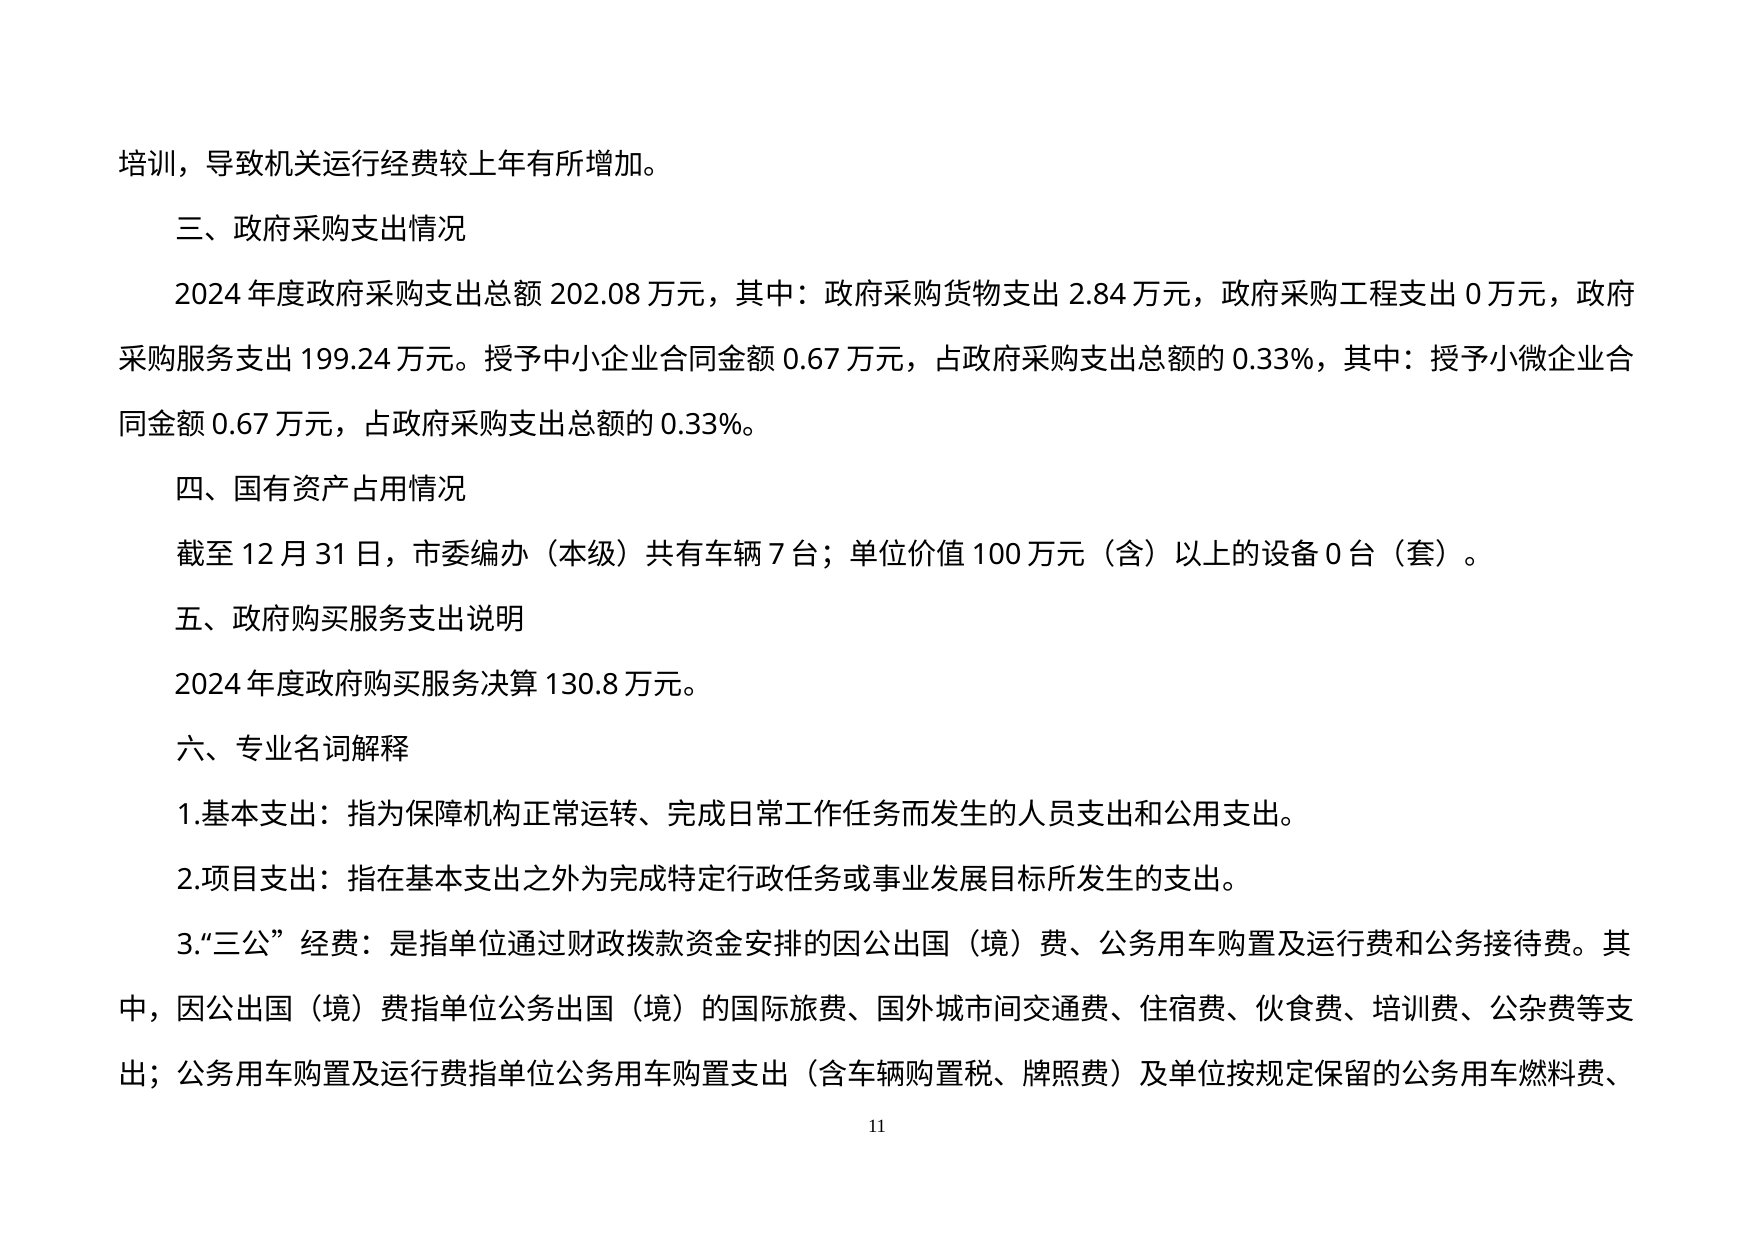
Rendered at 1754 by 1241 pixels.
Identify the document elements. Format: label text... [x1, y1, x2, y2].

text 六、专业名词解释 [118, 714, 1636, 779]
text 2.项目支出：指在基本支出之外为完成特定行政任务或事业发展目标所发生的支出。 [118, 844, 1636, 909]
text 三、政府采购支出情况 [118, 194, 1636, 259]
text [118, 909, 1636, 1104]
text 1.基本支出：指为保障机构正常运转、完成日常工作任务而发生的人员支出和公用支出。 [118, 779, 1636, 844]
text 截至12月31日，市委编办（本级）共有车辆7台；单位价值100万元（含）以上的设备0台（套）。 [118, 519, 1636, 584]
text 四、国有资产占用情况 [118, 454, 1636, 519]
text 2024年度政府购买服务决算130.8万元。 [118, 649, 1636, 714]
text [118, 129, 1636, 194]
text 2024年度政府采购支出总额202.08万元，其中：政府采购货物支出2.84万元，政府采购工程支出0万元，政府采购服务支出199.24万元。授予中小企业合同金额0.67万元，占政府采购支出总额的0.33%，其中：授予小微企业合同金额0.67万元，占政府采购支出总额的0.33%。 [118, 259, 1636, 454]
text 五、政府购买服务支出说明 [118, 584, 1636, 649]
